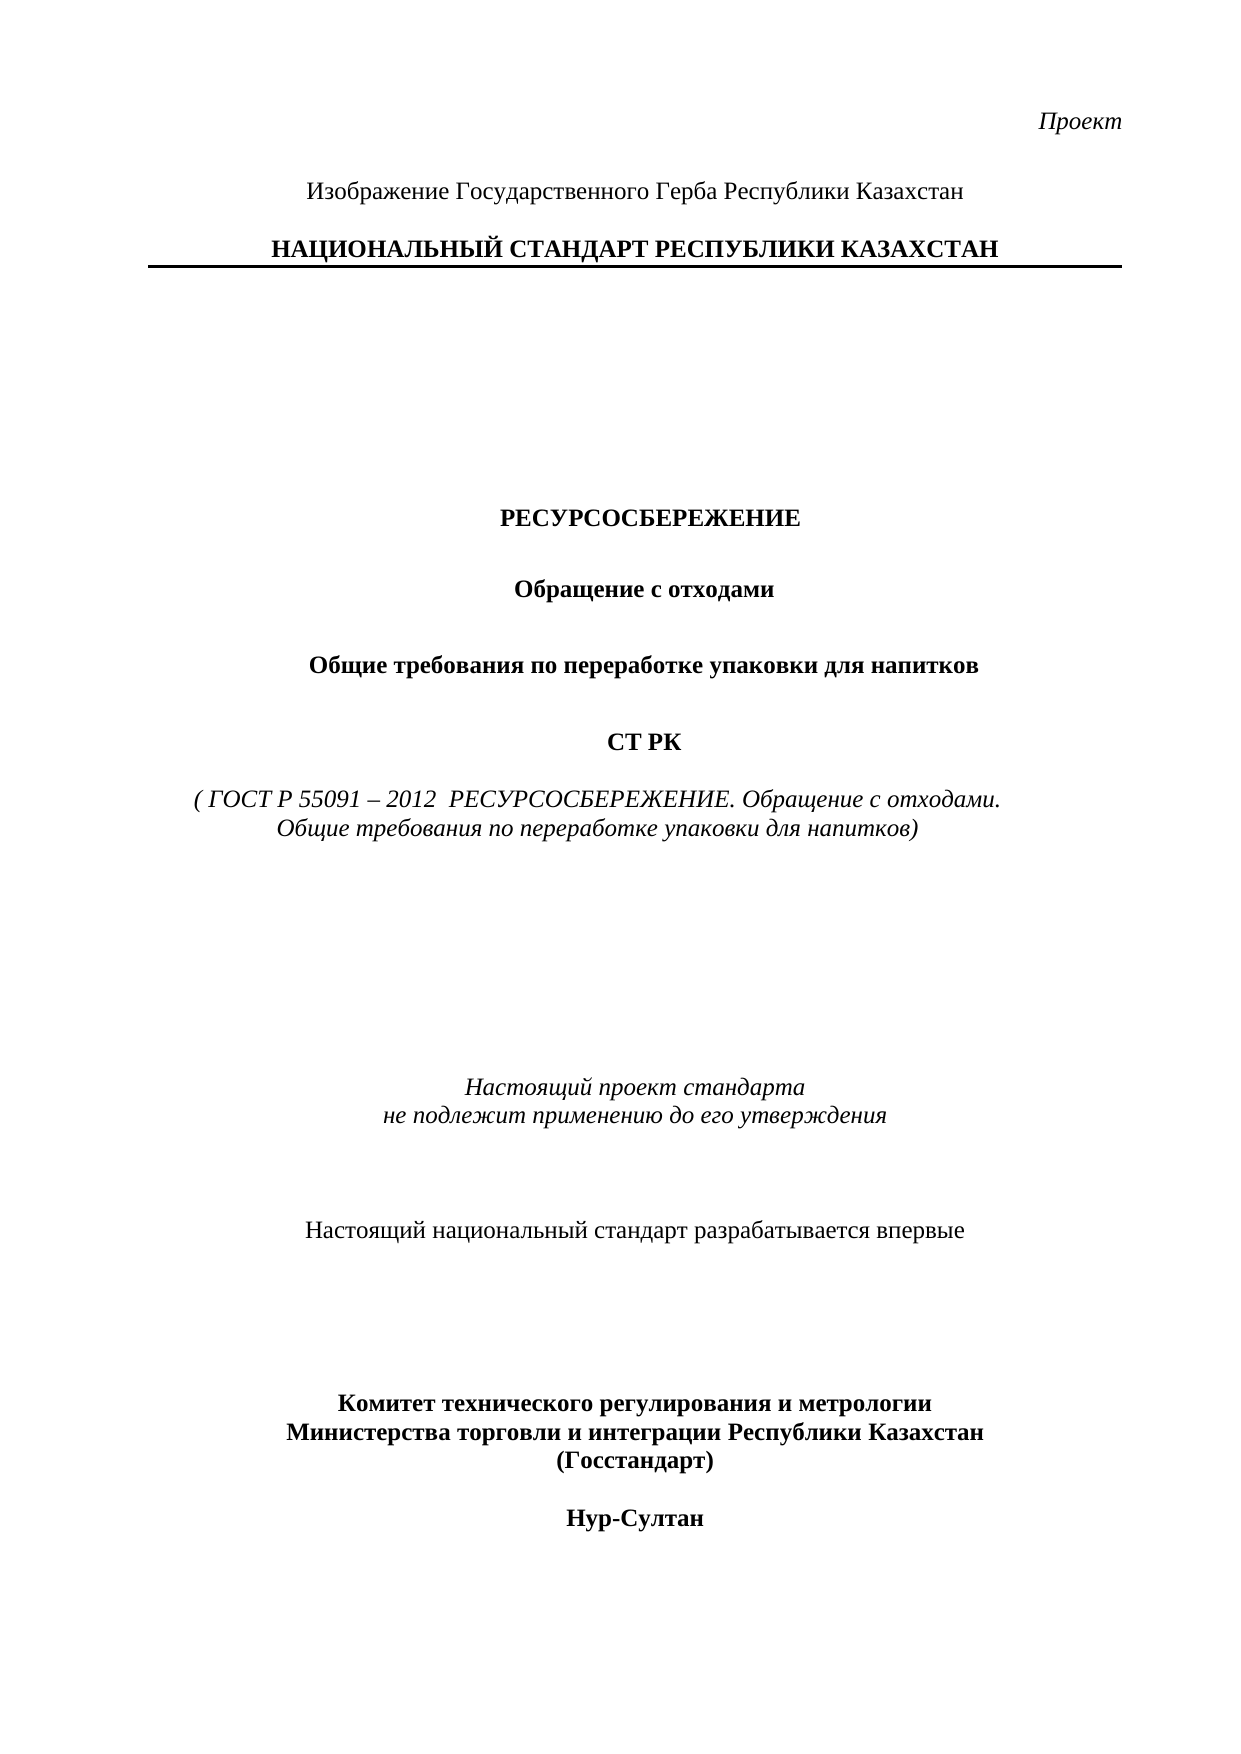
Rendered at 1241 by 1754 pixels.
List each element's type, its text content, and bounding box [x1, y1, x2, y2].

text Настоящий проект стандарта [148, 1072, 1122, 1100]
text СТ РК [266, 727, 1019, 755]
text Комитет технического регулирования и метрологии [148, 1388, 1122, 1417]
text Министерства торговли и интеграции Республики Казахстан [148, 1417, 1122, 1445]
text РЕСУРСОСБЕРЕЖЕНИЕ [266, 503, 1019, 531]
text Изображение Государственного Герба Республики Казахстан [148, 176, 1122, 205]
subtitle ( ГОСТ Р 55091 – 2012 РЕСУРСОСБЕРЕЖЕНИЕ. Обращение с отходами. Общие требования по переработке упаковки для напитков) [163, 784, 1031, 842]
text (Госстандарт) [148, 1445, 1122, 1474]
text Настоящий национальный стандарт разрабатывается впервые [148, 1215, 1122, 1244]
text не подлежит применению до его утверждения [148, 1100, 1122, 1129]
text НАЦИОНАЛЬНЫЙ СТАНДАРТ РЕСПУБЛИКИ КАЗАХСТАН [148, 234, 1122, 265]
text Общие требования по переработке упаковки для напитков [266, 650, 1019, 679]
text Обращение с отходами [266, 574, 1019, 603]
text Нур-Султан [148, 1503, 1122, 1532]
